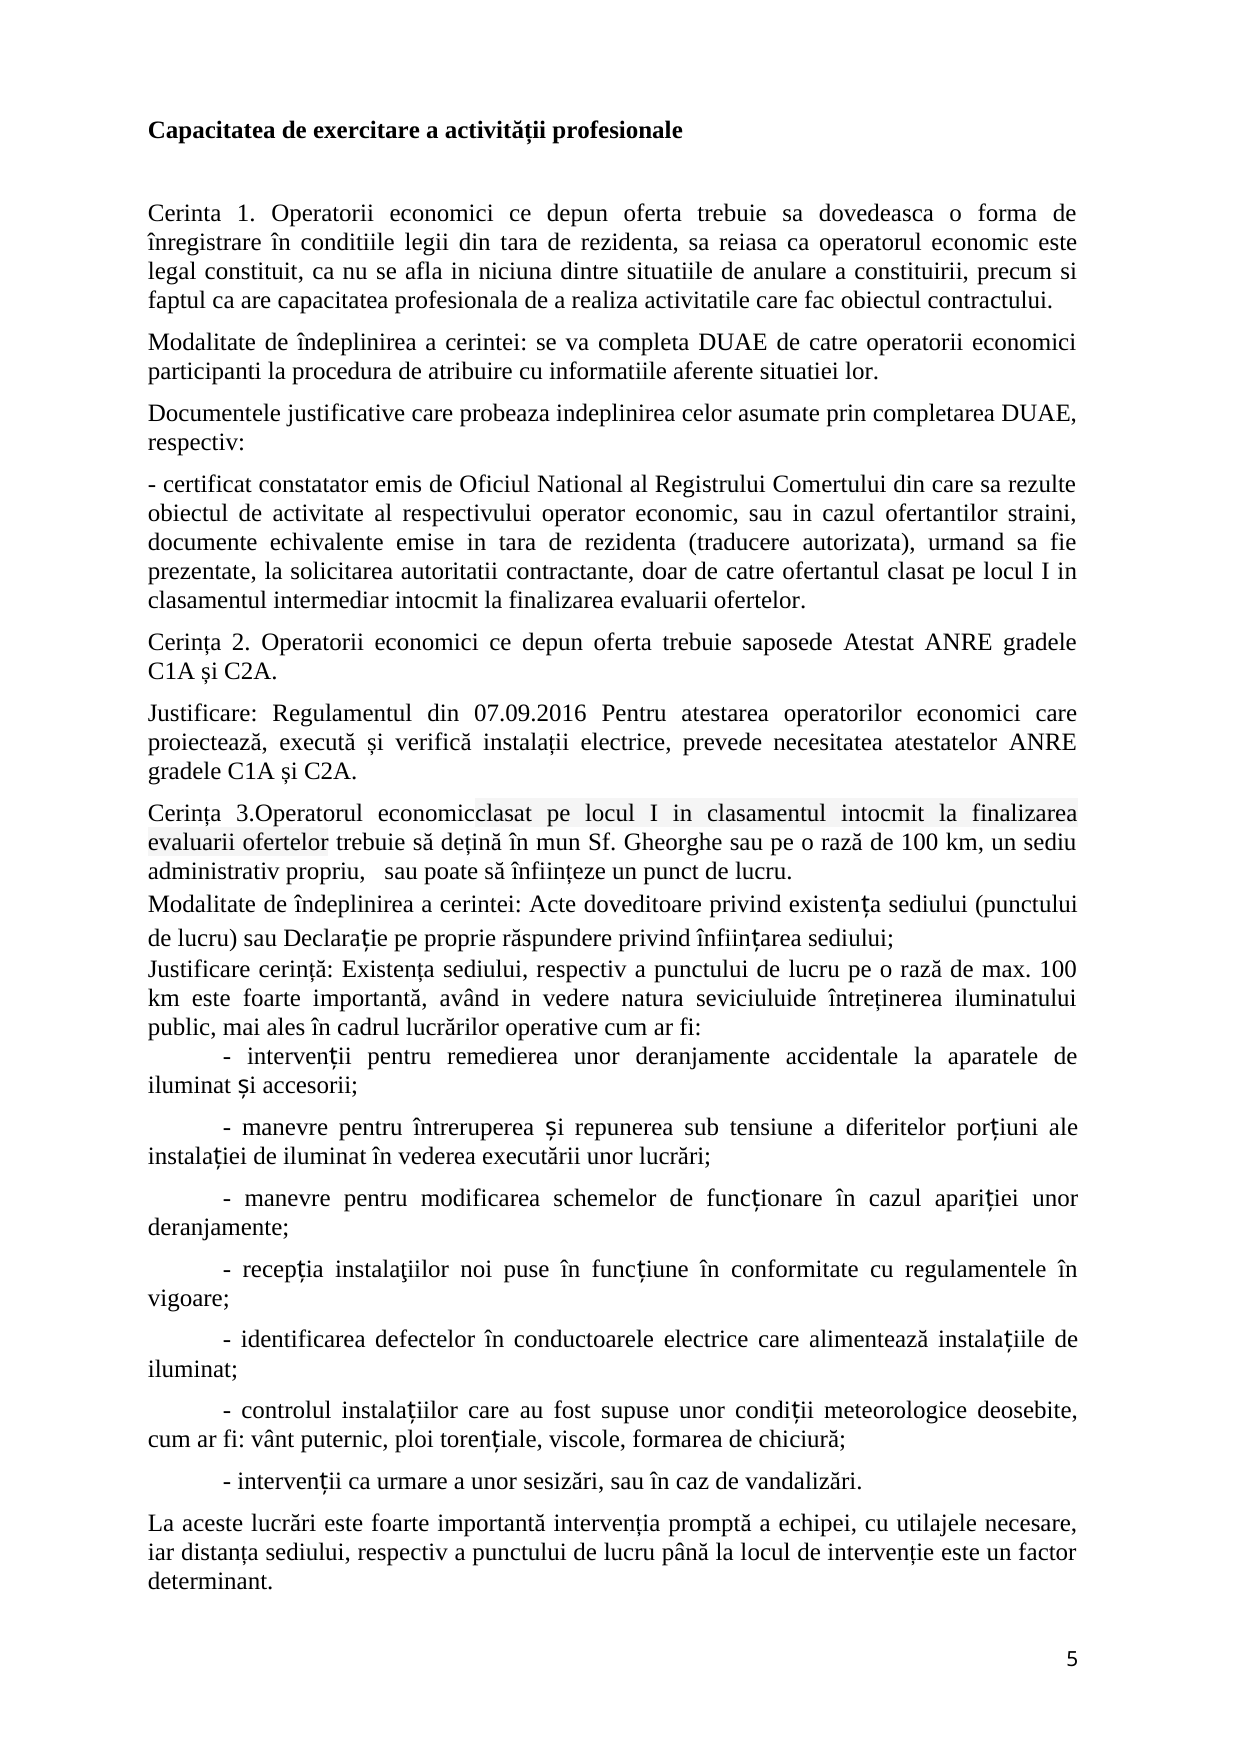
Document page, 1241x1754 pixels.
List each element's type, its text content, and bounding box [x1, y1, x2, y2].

text - intervenții ca urmare a unor sesizări, sau în caz de vandalizări. [148, 1466, 1078, 1495]
text - controlul instalațiilor care au fost supuse unor condiții meteorologice deosebite, cum ar fi: vânt puternic, ploi torențiale, viscole, formarea de chiciură; [148, 1395, 1078, 1454]
text - identificarea defectelor în conductoarele electrice care alimentează instalațiile de iluminat; [148, 1324, 1078, 1383]
text - recepția instalaţiilor noi puse în funcțiune în conformitate cu regulamentele în vigoare; [148, 1254, 1078, 1312]
text Modalitate de îndeplinirea a cerintei: Acte doveditoare privind existența sediului (punctului de lucru) sau Declarație pe proprie răspundere privind înființarea sediului; [148, 886, 1078, 954]
text Justificare cerință: Existența sediului, respectiv a punctului de lucru pe o rază de max. 100 km este foarte importantă, având in vedere natura seviciuluide întreținerea iluminatului public, mai ales în cadrul lucrărilor operative cum ar fi: [148, 954, 1078, 1041]
text - intervenții pentru remedierea unor deranjamente accidentale la aparatele de iluminat și accesorii; [148, 1041, 1078, 1099]
text - manevre pentru modificarea schemelor de funcționare în cazul apariției unor deranjamente; [148, 1183, 1078, 1241]
text - manevre pentru întreruperea și repunerea sub tensiune a diferitelor porțiuni ale instalației de iluminat în vederea executării unor lucrări; [148, 1112, 1078, 1170]
text Cerința 3.Operatorul economicclasat pe locul I in clasamentul intocmit la finalizarea evaluarii ofertelor trebuie să dețină în mun Sf. Gheorghe sau pe o rază de 100 km, un sediu administrativ propriu, sau poate să înființeze un punct de lucru. [148, 798, 1078, 886]
text La aceste lucrări este foarte importantă intervenția promptă a echipei, cu utilajele necesare, iar distanța sediului, respectiv a punctului de lucru până la locul de intervenție este un factor determinant. [148, 1508, 1078, 1595]
subtitle Capacitatea de exercitare a activității profesionale [148, 115, 1081, 144]
text Modalitate de îndeplinirea a cerintei: se va completa DUAE de catre operatorii economici participanti la procedura de atribuire cu informatiile aferente situatiei lor. [148, 327, 1078, 386]
text Justificare: Regulamentul din 07.09.2016 Pentru atestarea operatorilor economici care proiectează, execută și verifică instalații electrice, prevede necesitatea atestatelor ANRE gradele C1A și C2A. [148, 698, 1078, 786]
text Cerinta 1. Operatorii economici ce depun oferta trebuie sa dovedeasca o forma de înregistrare în conditiile legii din tara de rezidenta, sa reiasa ca operatorul economic este legal constituit, ca nu se afla in niciuna dintre situatiile de anulare a constituirii, precum si faptul ca are capacitatea profesionala de a realiza activitatile care fac obiectul contractului. [148, 198, 1078, 315]
text - certificat constatator emis de Oficiul National al Registrului Comertului din care sa rezulte obiectul de activitate al respectivului operator economic, sau in cazul ofertantilor straini, documente echivalente emise in tara de rezidenta (traducere autorizata), urmand sa fie prezentate, la solicitarea autoritatii contractante, doar de catre ofertantul clasat pe locul I in clasamentul intermediar intocmit la finalizarea evaluarii ofertelor. [148, 469, 1078, 615]
text Documentele justificative care probeaza indeplinirea celor asumate prin completarea DUAE, respectiv: [148, 398, 1078, 456]
text Cerința 2. Operatorii economici ce depun oferta trebuie saposede Atestat ANRE gradele C1A și C2A. [148, 627, 1078, 686]
